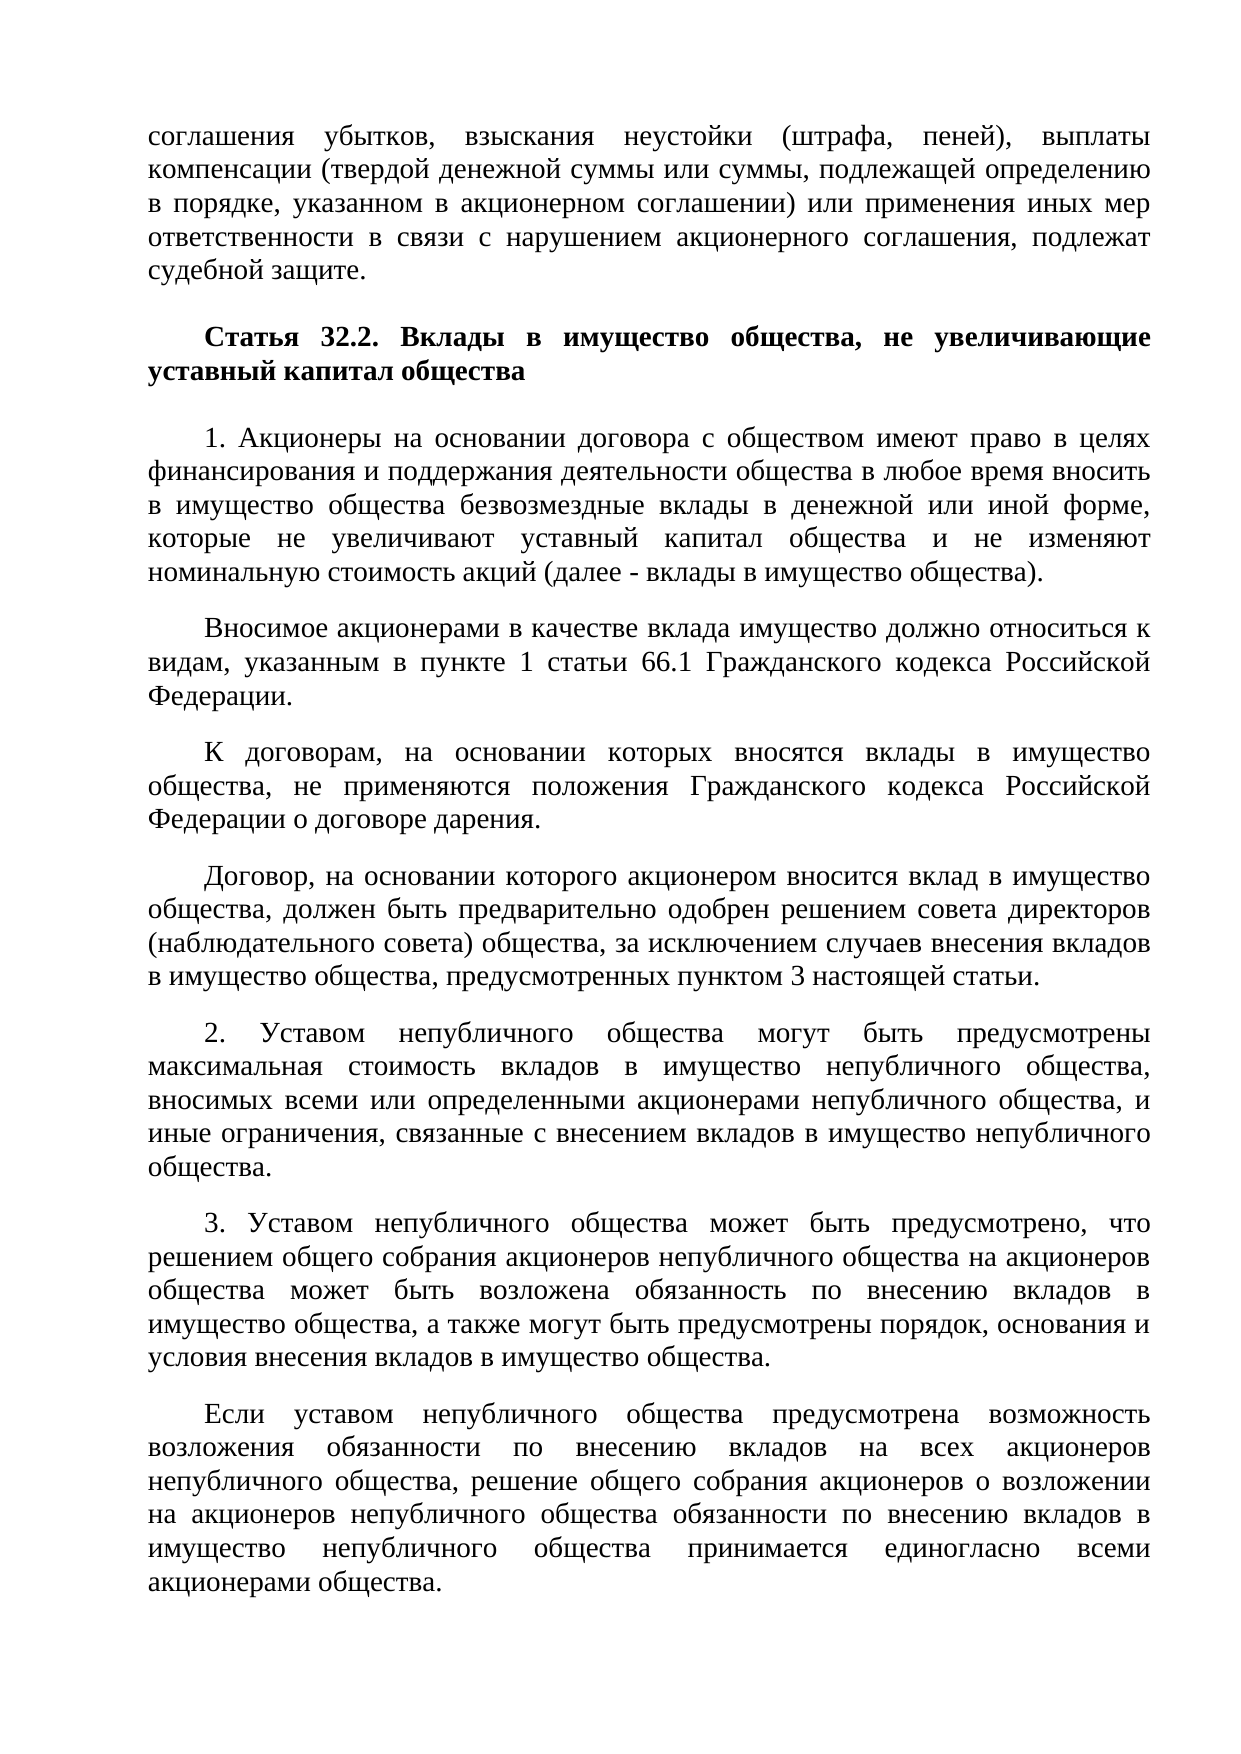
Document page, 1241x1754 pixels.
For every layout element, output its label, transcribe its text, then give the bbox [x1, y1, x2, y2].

text Вносимое акционерами в качестве вклада имущество должно относиться к видам, указанным в пункте 1 статьи 66.1 Гражданского кодекса Российской Федерации. [148, 611, 1152, 711]
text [148, 118, 1152, 286]
text К договорам, на основании которых вносятся вклады в имущество общества, не применяются положения Гражданского кодекса Российской Федерации о договоре дарения. [148, 734, 1152, 835]
text Если уставом непубличного общества предусмотрена возможность возложения обязанности по внесению вкладов на всех акционеров непубличного общества, решение общего собрания акционеров о возложении на акционеров непубличного общества обязанности по внесению вкладов в имущество непубличного общества принимается единогласно всеми акционерами общества. [148, 1396, 1152, 1597]
text 2. Уставом непубличного общества могут быть предусмотрены максимальная стоимость вкладов в имущество непубличного общества, вносимых всеми или определенными акционерами непубличного общества, и иные ограничения, связанные с внесением вкладов в имущество непубличного общества. [148, 1015, 1152, 1182]
text 3. Уставом непубличного общества может быть предусмотрено, что решением общего собрания акционеров непубличного общества на акционеров общества может быть возложена обязанность по внесению вкладов в имущество общества, а также могут быть предусмотрены порядок, основания и условия внесения вкладов в имущество общества. [148, 1205, 1152, 1373]
text 1. Акционеры на основании договора с обществом имеют право в целях финансирования и поддержания деятельности общества в любое время вносить в имущество общества безвозмездные вклады в денежной или иной форме, которые не увеличивают уставный капитал общества и не изменяют номинальную стоимость акций (далее - вклады в имущество общества). [148, 420, 1152, 588]
title Статья 32.2. Вклады в имущество общества, не увеличивающие уставный капитал общества [148, 319, 1152, 386]
text Договор, на основании которого акционером вносится вклад в имущество общества, должен быть предварительно одобрен решением совета директоров (наблюдательного совета) общества, за исключением случаев внесения вкладов в имущество общества, предусмотренных пунктом 3 настоящей статьи. [148, 858, 1152, 992]
